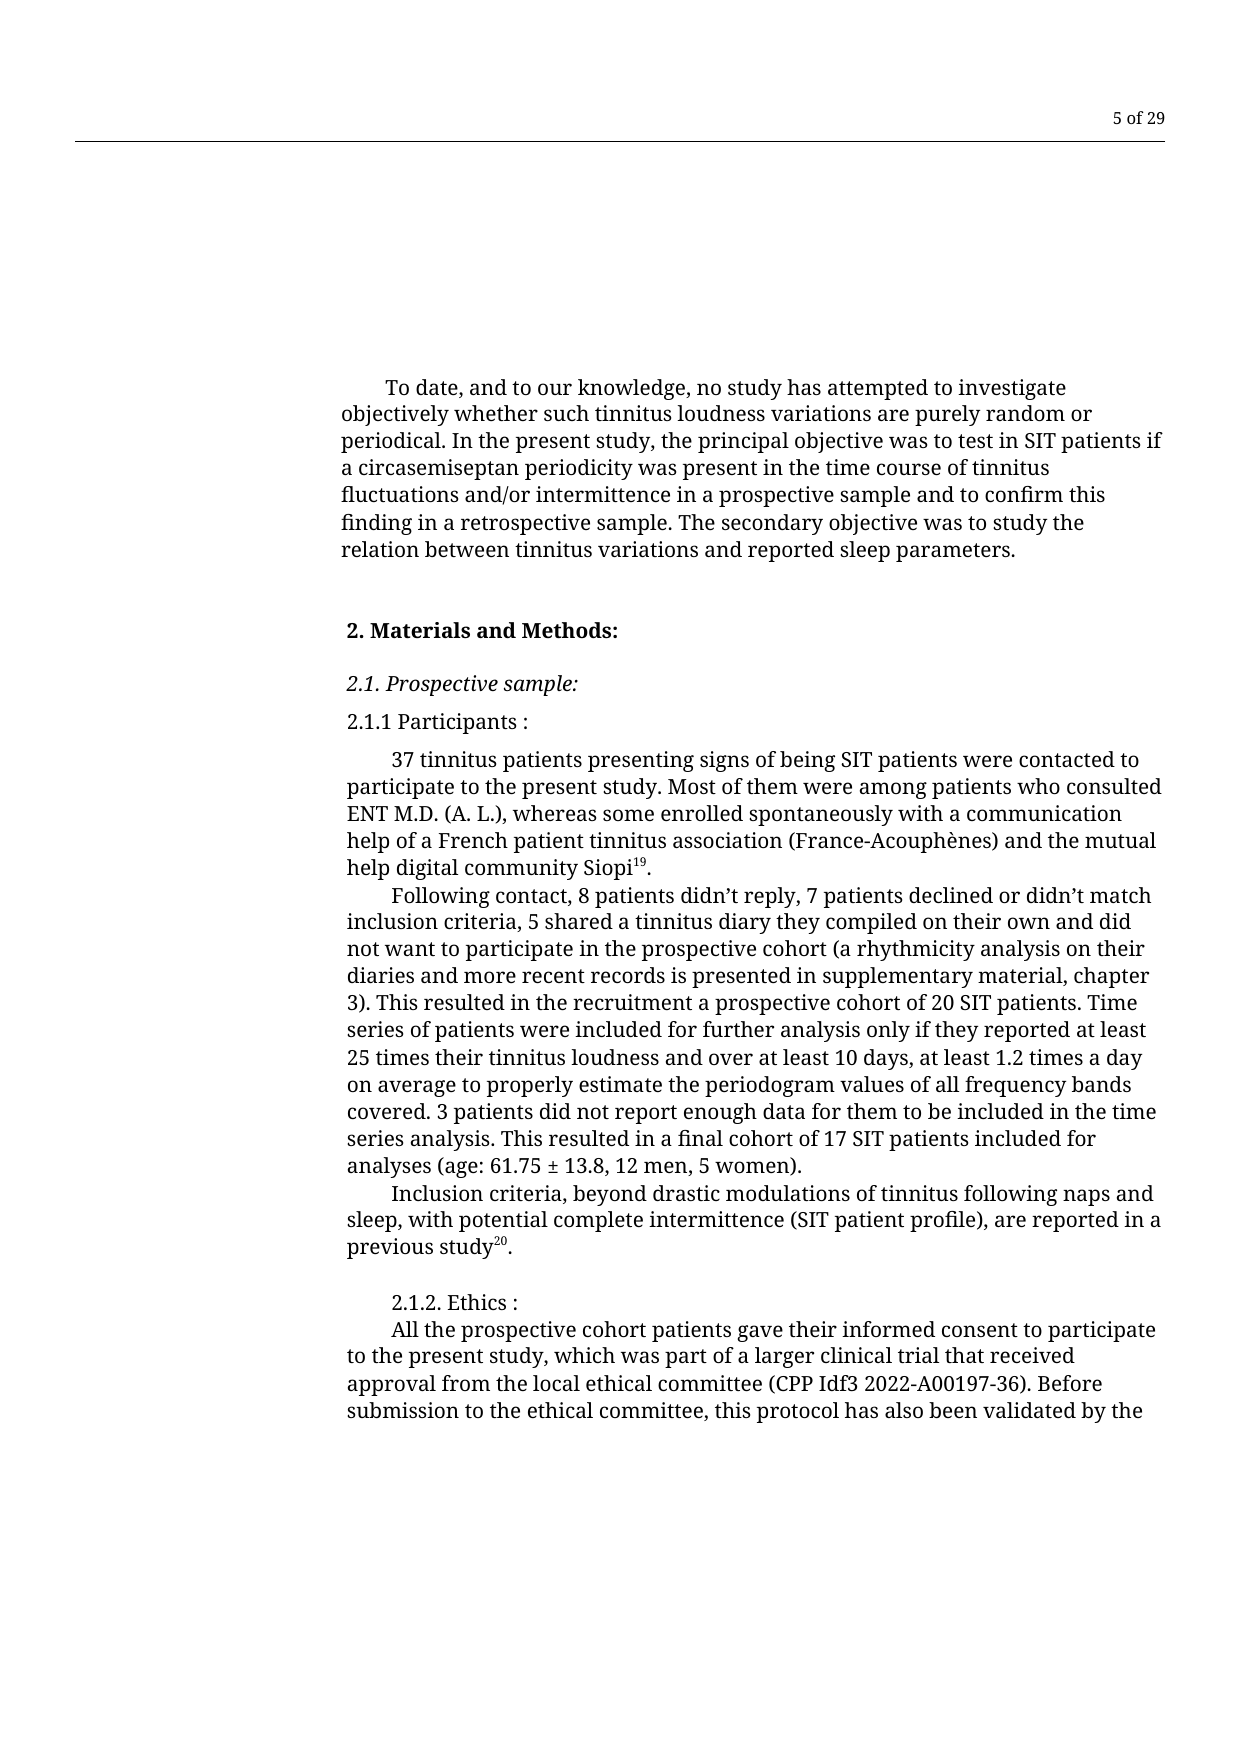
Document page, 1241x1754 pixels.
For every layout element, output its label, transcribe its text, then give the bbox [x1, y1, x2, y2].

subtitle 2.1. Prospective sample: [347, 669, 1165, 697]
subtitle 2.1.1 Participants : [347, 707, 1165, 736]
text 2.1.2. Ethics : [347, 1289, 1165, 1316]
text 37 tinnitus patients presenting signs of being SIT patients were contacted to participate to the present study. Most of them were among patients who consulted ENT M.D. (A. L.), whereas some enrolled spontaneously with a communication help of a French patient tinnitus association (France-Acouphènes) and the mutual help digital community Siopi19. [347, 746, 1165, 882]
text To date, and to our knowledge, no study has attempted to investigate objectively whether such tinnitus loudness variations are purely random or periodical. In the present study, the principal objective was to test in SIT patients if a circasemiseptan periodicity was present in the time course of tinnitus fluctuations and/or intermittence in a prospective sample and to confirm this finding in a retrospective sample. The secondary objective was to study the relation between tinnitus variations and reported sleep parameters. [341, 374, 1165, 563]
text Following contact, 8 patients didn’t reply, 7 patients declined or didn’t match inclusion criteria, 5 shared a tinnitus diary they compiled on their own and did not want to participate in the prospective cohort (a rhythmicity analysis on their diaries and more recent records is presented in supplementary material, chapter 3). This resulted in the recruitment a prospective cohort of 20 SIT patients. Time series of patients were included for further analysis only if they reported at least 25 times their tinnitus loudness and over at least 10 days, at least 1.2 times a day on average to properly estimate the periodogram values of all frequency bands covered. 3 patients did not report enough data for them to be included in the time series analysis. This resulted in a final cohort of 17 SIT patients included for analyses (age: 61.75 ± 13.8, 12 men, 5 women). [347, 882, 1165, 1179]
text Inclusion criteria, beyond drastic modulations of tinnitus following naps and sleep, with potential complete intermittence (SIT patient profile), are reported in a previous study20. [347, 1179, 1165, 1261]
subtitle 2. Materials and Methods: [347, 617, 1165, 644]
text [347, 1316, 1165, 1424]
